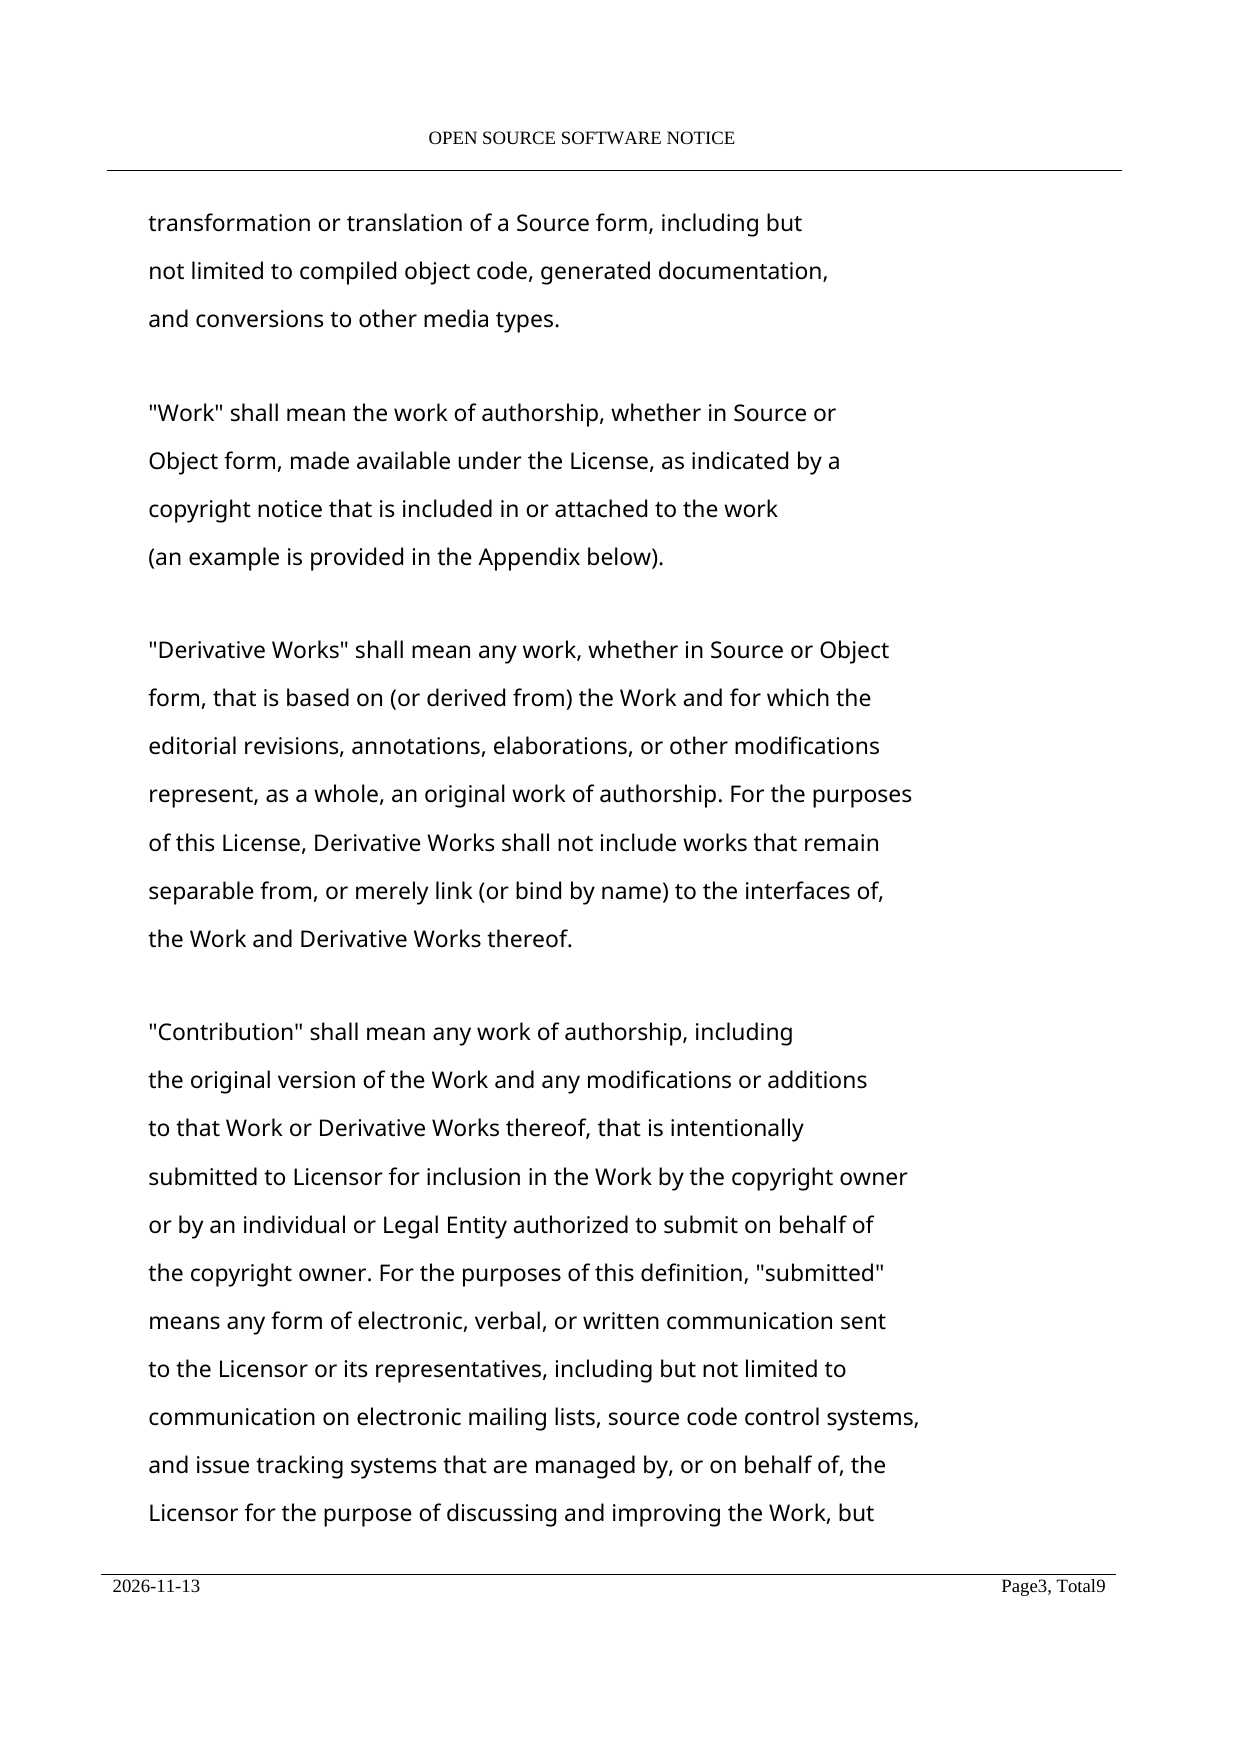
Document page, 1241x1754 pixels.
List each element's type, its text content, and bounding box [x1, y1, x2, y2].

text represent, as a whole, an original work of authorship. For the purposes [112, 778, 1128, 810]
text "Derivative Works" shall mean any work, whether in Source or Object [112, 633, 1128, 666]
text to the Licensor or its representatives, including but not limited to [112, 1352, 1128, 1385]
text copyright notice that is included in or attached to the work [112, 492, 1128, 524]
text "Work" shall mean the work of authorship, whether in Source or [112, 396, 1128, 428]
text "Contribution" shall mean any work of authorship, including [112, 1015, 1128, 1048]
text the Work and Derivative Works thereof. [112, 922, 1128, 955]
text and issue tracking systems that are managed by, or on behalf of, the [112, 1448, 1128, 1481]
text of this License, Derivative Works shall not include works that remain [112, 826, 1128, 858]
text Licensor for the purpose of discussing and improving the Work, but [112, 1497, 1128, 1529]
text means any form of electronic, verbal, or written communication sent [112, 1304, 1128, 1337]
text or by an individual or Legal Entity authorized to submit on behalf of [112, 1208, 1128, 1240]
text to that Work or Derivative Works thereof, that is intentionally [112, 1112, 1128, 1144]
text (an example is provided in the Appendix below). [112, 540, 1128, 573]
text and conversions to other media types. [112, 303, 1128, 335]
text not limited to compiled object code, generated documentation, [112, 254, 1128, 287]
text Object form, made available under the License, as indicated by a [112, 444, 1128, 476]
text communication on electronic mailing lists, source code control systems, [112, 1400, 1128, 1433]
text the original version of the Work and any modifications or additions [112, 1063, 1128, 1096]
text submitted to Licensor for inclusion in the Work by the copyright owner [112, 1160, 1128, 1192]
text transformation or translation of a Source form, including but [112, 206, 1128, 239]
text editorial revisions, annotations, elaborations, or other modifications [112, 730, 1128, 762]
text separable from, or merely link (or bind by name) to the interfaces of, [112, 874, 1128, 907]
text form, that is based on (or derived from) the Work and for which the [112, 682, 1128, 714]
text the copyright owner. For the purposes of this definition, "submitted" [112, 1256, 1128, 1288]
